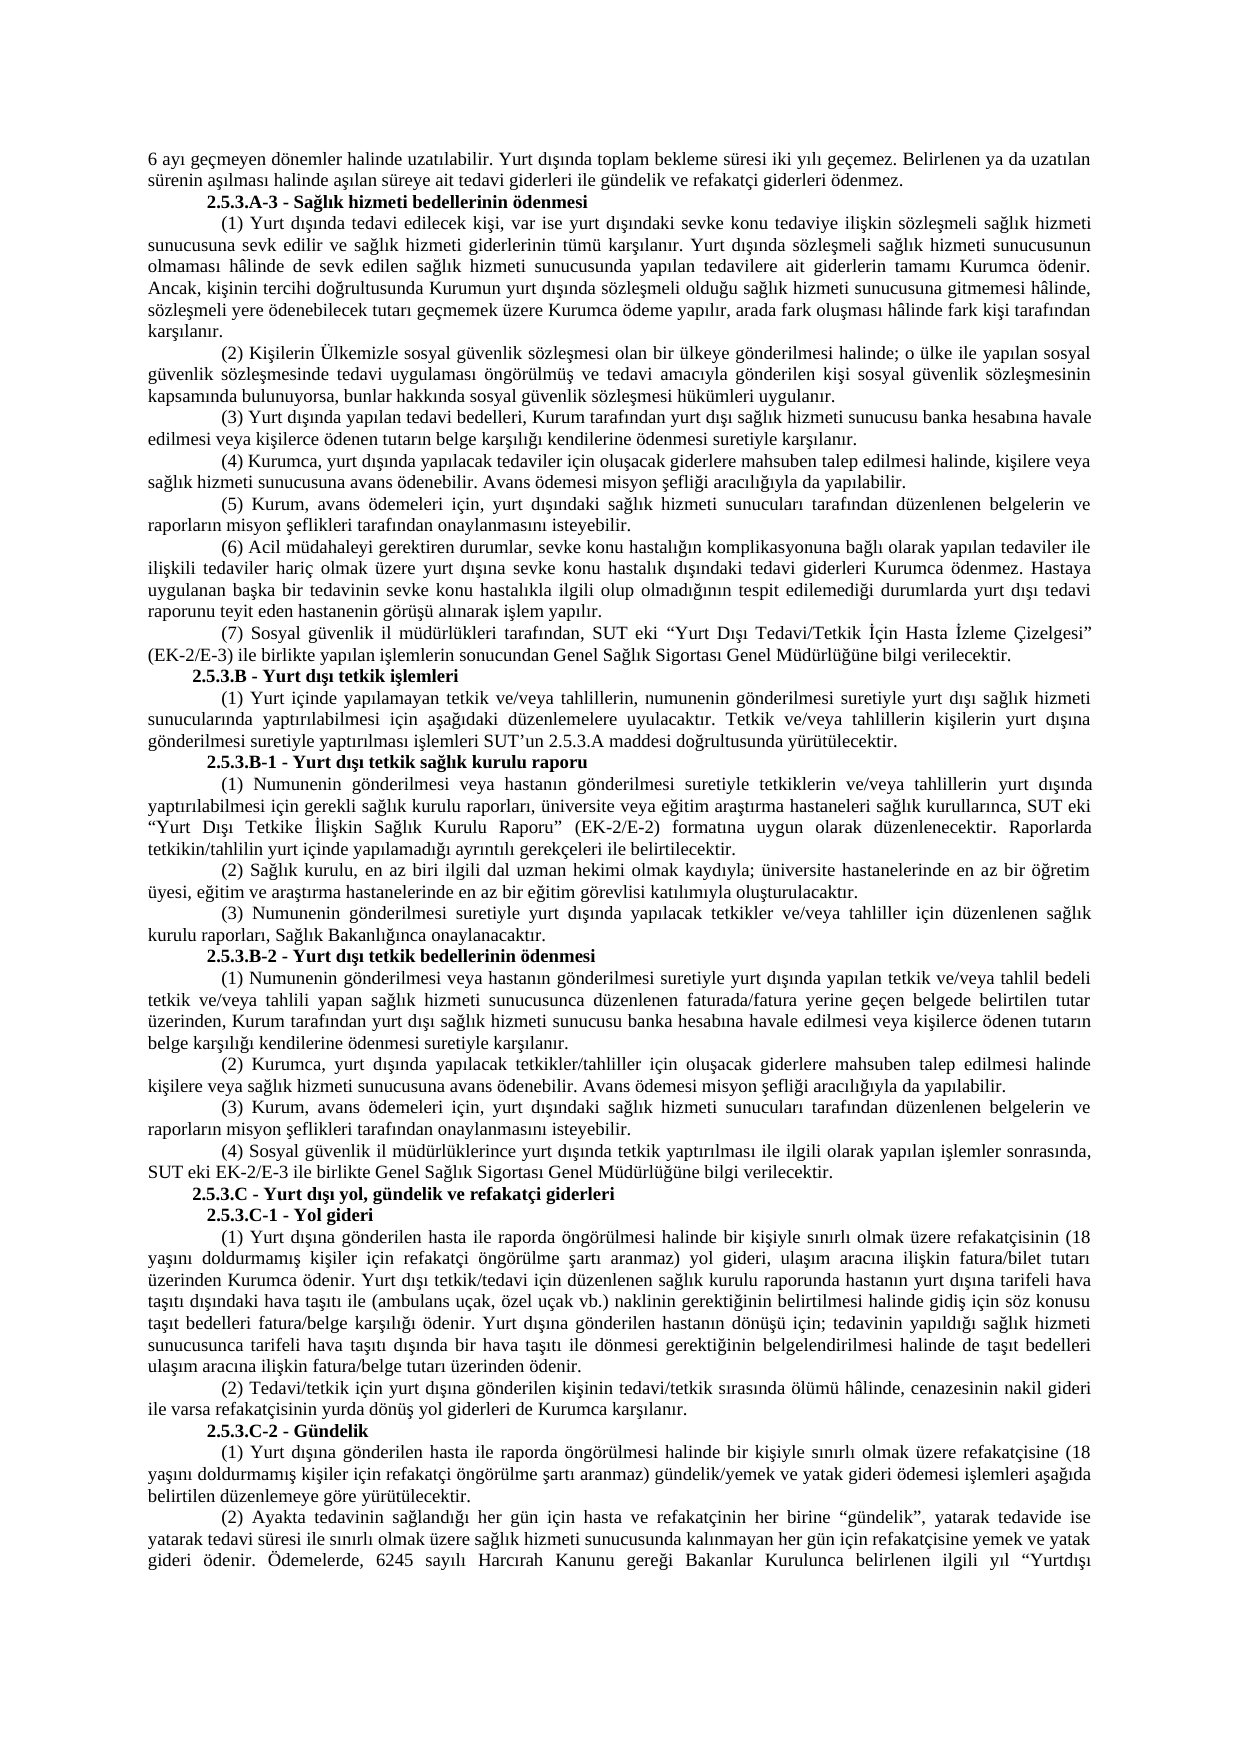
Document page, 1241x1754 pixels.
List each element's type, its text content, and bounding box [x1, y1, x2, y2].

text (4) Kurumca, yurt dışında yapılacak tedaviler için oluşacak giderlere mahsuben talep edilmesi halinde, kişilere veya sağlık hizmeti sunucusuna avans ödenebilir. Avans ödemesi misyon şefliği aracılığıyla da yapılabilir. [148, 622, 1093, 665]
text (3) Numunenin gönderilmesi suretiyle yurt dışında yapılacak tetkikler ve/veya tahliller için düzenlenen sağlık kurulu raporları, Sağlık Bakanlığınca onaylanacaktır. [148, 1075, 1093, 1118]
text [148, 148, 1093, 234]
subtitle 2.5.3.C-1 - Yol gideri [148, 1377, 1093, 1398]
text (5) Kurum, avans ödemeleri için, yurt dışındaki sağlık hizmeti sunucuları tarafından düzenlenen belgelerin ve raporların misyon şeflikleri tarafından onaylanmasını isteyebilir. [148, 665, 1093, 708]
subtitle 2.5.3.B-2 - Yurt dışı tetkik bedellerinin ödenmesi [148, 1118, 1093, 1139]
text (3) Kurum, avans ödemeleri için, yurt dışındaki sağlık hizmeti sunucuları tarafından düzenlenen belgelerin ve raporların misyon şeflikleri tarafından onaylanmasını isteyebilir. [148, 1269, 1093, 1312]
text (4) Organ nakli tedavisi için yurt dışına gönderilen kişilerin, organ teminine kadar geçecek sürenin naklin gerçekleştirileceği ülkede geçirilmesinin zorunlu olduğunun yurt dışı sağlık hizmeti sunucusunca gerekçeleriyle belgelendirilmesi halinde Genel Sağlık Sigortası Genel Müdürlüğü, Sağlık Bakanlığının yazılı görüşünü almak suretiyle bekleme süresinin yurt dışında geçirilmesine karar vermeye ve yurt dışında geçirilecek süreyi belirlemeye yetkilidir. Bu süre 6 ayı geçmeyen dönemler halinde uzatılabilir. Yurt dışında toplam bekleme süresi iki yılı geçemez. Belirlenen ya da uzatılan sürenin aşılması halinde aşılan süreye ait tedavi giderleri ile gündelik ve refakatçi giderleri ödenmez. [148, 234, 1093, 363]
text (1) Yurt içinde yapılamayan tetkik ve/veya tahlillerin, numunenin gönderilmesi suretiyle yurt dışı sağlık hizmeti sunucularında yaptırılabilmesi için aşağıdaki düzenlemelere uyulacaktır. Tetkik ve/veya tahlillerin kişilerin yurt dışına gönderilmesi suretiyle yaptırılması işlemleri SUT’un 2.5.3.A maddesi doğrultusunda yürütülecektir. [148, 859, 1093, 924]
subtitle 2.5.3.B - Yurt dışı tetkik işlemleri [148, 838, 1093, 859]
subtitle 2.5.3.C - Yurt dışı yol, gündelik ve refakatçi giderleri [148, 1355, 1093, 1377]
text (4) Sosyal güvenlik il müdürlüklerince yurt dışında tetkik yaptırılması ile ilgili olarak yapılan işlemler sonrasında, SUT eki EK-2/E-3 ile birlikte Genel Sağlık Sigortası Genel Müdürlüğüne bilgi verilecektir. [148, 1312, 1093, 1355]
text (1) Numunenin gönderilmesi veya hastanın gönderilmesi suretiyle yurt dışında yapılan tetkik ve/veya tahlil bedeli tetkik ve/veya tahlili yapan sağlık hizmeti sunucusunca düzenlenen faturada/fatura yerine geçen belgede belirtilen tutar üzerinden, Kurum tarafından yurt dışı sağlık hizmeti sunucusu banka hesabına havale edilmesi veya kişilerce ödenen tutarın belge karşılığı kendilerine ödenmesi suretiyle karşılanır. [148, 1139, 1093, 1226]
text (3) Yurt dışında yapılan tedavi bedelleri, Kurum tarafından yurt dışı sağlık hizmeti sunucusu banka hesabına havale edilmesi veya kişilerce ödenen tutarın belge karşılığı kendilerine ödenmesi suretiyle karşılanır. [148, 579, 1093, 622]
text (1) Yurt dışına gönderilen hasta ile raporda öngörülmesi halinde bir kişiyle sınırlı olmak üzere refakatçisinin (18 yaşını doldurmamış kişiler için refakatçi öngörülme şartı aranmaz) yol gideri, ulaşım aracına ilişkin fatura/bilet tutarı üzerinden Kurumca ödenir. Yurt dışı tetkik/tedavi için düzenlenen sağlık kurulu raporunda hastanın yurt dışına tarifeli hava taşıtı dışındaki hava taşıtı ile (ambulans uçak, özel uçak vb.) naklinin gerektiğinin belirtilmesi halinde gidiş için söz konusu taşıt bedelleri fatura/belge karşılığı ödenir. Yurt dışına gönderilen hastanın dönüşü için; tedavinin yapıldığı sağlık hizmeti sunucusunca tarifeli hava taşıtı dışında bir hava taşıtı ile dönmesi gerektiğinin belgelendirilmesi halinde de taşıt bedelleri ulaşım aracına ilişkin fatura/belge tutarı üzerinden ödenir. [148, 1398, 1093, 1549]
text (2) Kurumca, yurt dışında yapılacak tetkikler/tahliller için oluşacak giderlere mahsuben talep edilmesi halinde kişilere veya sağlık hizmeti sunucusuna avans ödenebilir. Avans ödemesi misyon şefliği aracılığıyla da yapılabilir. [148, 1226, 1093, 1269]
text (2) Tedavi/tetkik için yurt dışına gönderilen kişinin tedavi/tetkik sırasında ölümü hâlinde, cenazesinin nakil gideri ile varsa refakatçisinin yurda dönüş yol giderleri de Kurumca karşılanır. [148, 1549, 1093, 1592]
subtitle 2.5.3.A-3 - Sağlık hizmeti bedellerinin ödenmesi [148, 363, 1093, 385]
subtitle 2.5.3.B-1 - Yurt dışı tetkik sağlık kurulu raporu [148, 924, 1093, 945]
text (2) Kişilerin Ülkemizle sosyal güvenlik sözleşmesi olan bir ülkeye gönderilmesi halinde; o ülke ile yapılan sosyal güvenlik sözleşmesinde tedavi uygulaması öngörülmüş ve tedavi amacıyla gönderilen kişi sosyal güvenlik sözleşmesinin kapsamında bulunuyorsa, bunlar hakkında sosyal güvenlik sözleşmesi hükümleri uygulanır. [148, 514, 1093, 579]
text (1) Yurt dışında tedavi edilecek kişi, var ise yurt dışındaki sevke konu tedaviye ilişkin sözleşmeli sağlık hizmeti sunucusuna sevk edilir ve sağlık hizmeti giderlerinin tümü karşılanır. Yurt dışında sözleşmeli sağlık hizmeti sunucusunun olmaması hâlinde de sevk edilen sağlık hizmeti sunucusunda yapılan tedavilere ait giderlerin tamamı Kurumca ödenir. Ancak, kişinin tercihi doğrultusunda Kurumun yurt dışında sözleşmeli olduğu sağlık hizmeti sunucusuna gitmemesi hâlinde, sözleşmeli yere ödenebilecek tutarı geçmemek üzere Kurumca ödeme yapılır, arada fark oluşması hâlinde fark kişi tarafından karşılanır. [148, 385, 1093, 514]
text (1) Numunenin gönderilmesi veya hastanın gönderilmesi suretiyle tetkiklerin ve/veya tahlillerin yurt dışında yaptırılabilmesi için gerekli sağlık kurulu raporları, üniversite veya eğitim araştırma hastaneleri sağlık kurullarınca, SUT eki “Yurt Dışı Tetkike İlişkin Sağlık Kurulu Raporu” (EK-2/E-2) formatına uygun olarak düzenlenecektir. Raporlarda tetkikin/tahlilin yurt içinde yapılamadığı ayrıntılı gerekçeleri ile belirtilecektir. [148, 945, 1093, 1032]
text (2) Sağlık kurulu, en az biri ilgili dal uzman hekimi olmak kaydıyla; üniversite hastanelerinde en az bir öğretim üyesi, eğitim ve araştırma hastanelerinde en az bir eğitim görevlisi katılımıyla oluşturulacaktır. [148, 1032, 1093, 1075]
text (6) Acil müdahaleyi gerektiren durumlar, sevke konu hastalığın komplikasyonuna bağlı olarak yapılan tedaviler ile ilişkili tedaviler hariç olmak üzere yurt dışına sevke konu hastalık dışındaki tedavi giderleri Kurumca ödenmez. Hastaya uygulanan başka bir tedavinin sevke konu hastalıkla ilgili olup olmadığının tespit edilemediği durumlarda yurt dışı tedavi raporunu teyit eden hastanenin görüşü alınarak işlem yapılır. [148, 708, 1093, 794]
text (7) Sosyal güvenlik il müdürlükleri tarafından, SUT eki “Yurt Dışı Tedavi/Tetkik İçin Hasta İzleme Çizelgesi” (EK-2/E-3) ile birlikte yapılan işlemlerin sonucundan Genel Sağlık Sigortası Genel Müdürlüğüne bilgi verilecektir. [148, 794, 1093, 838]
